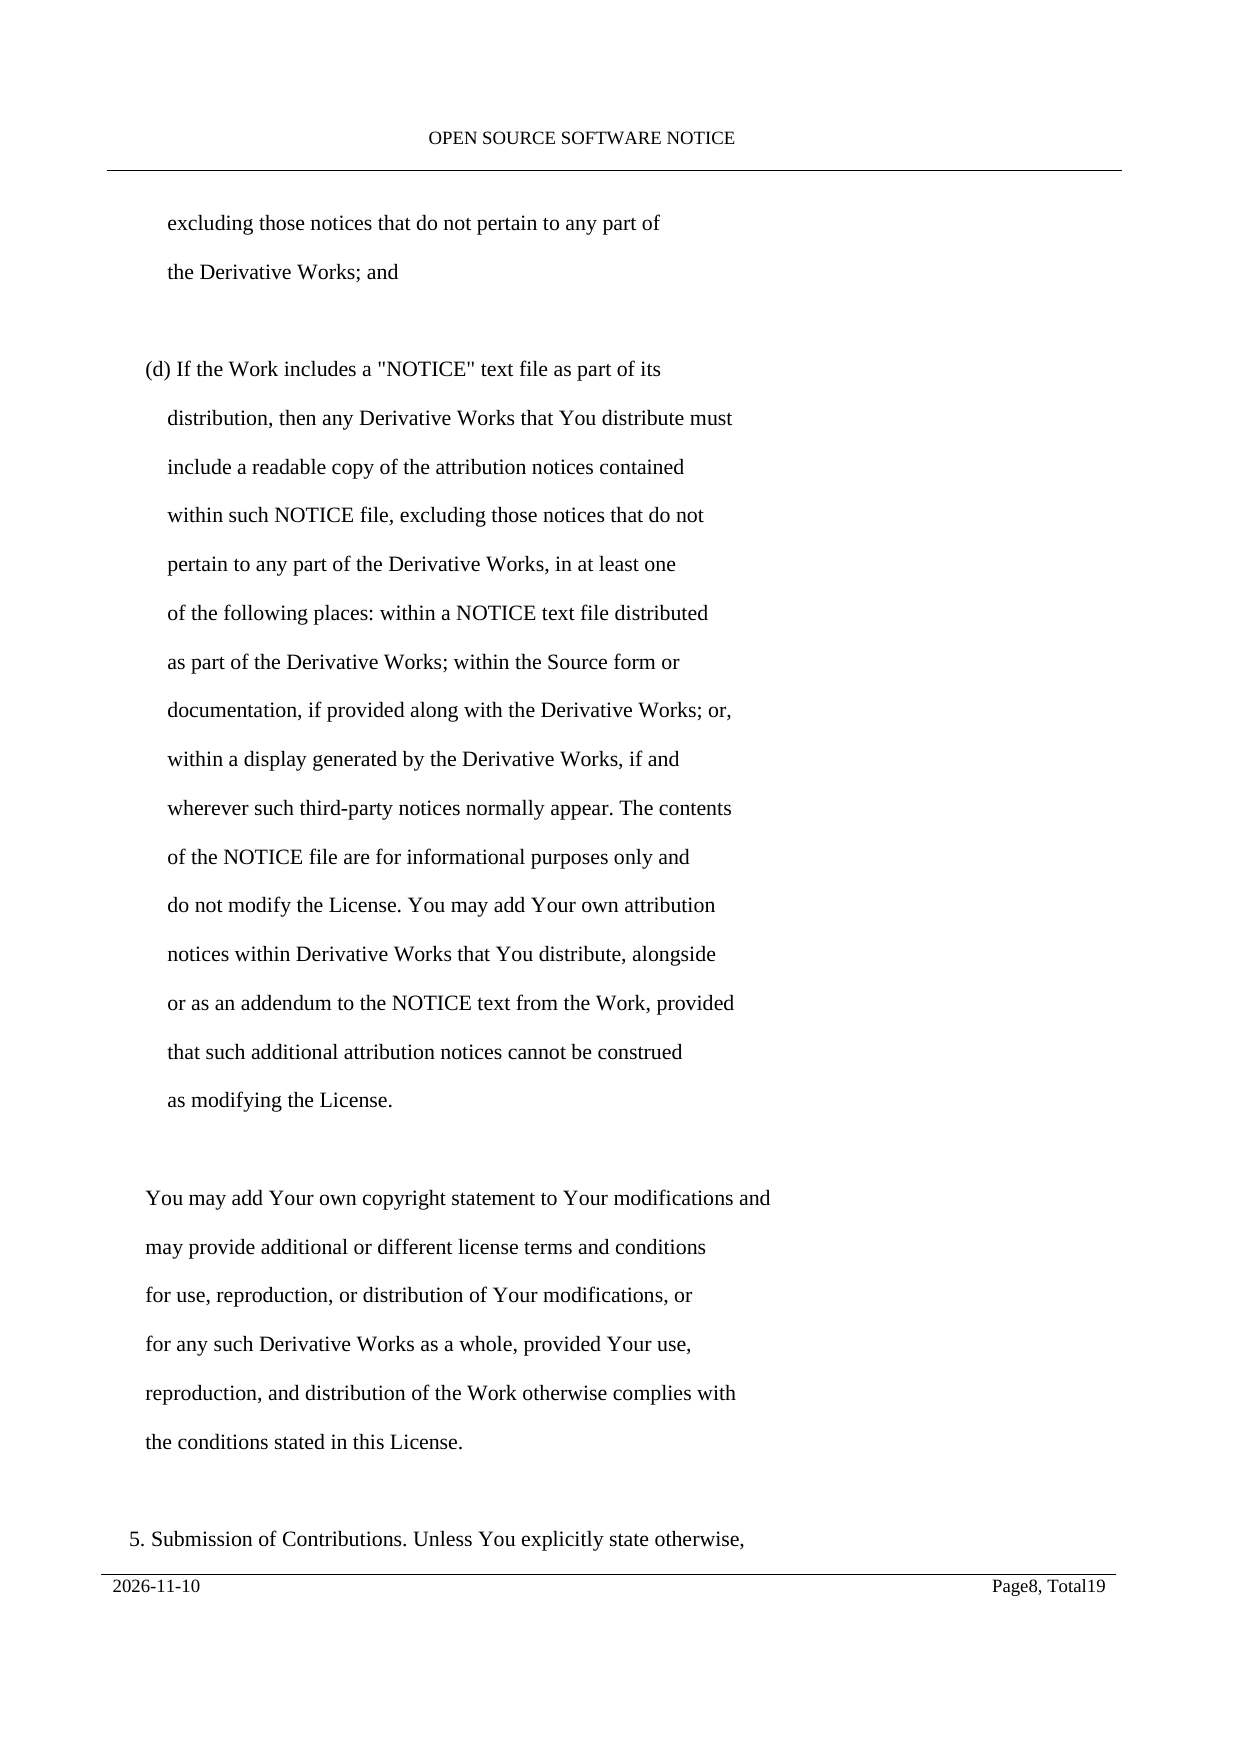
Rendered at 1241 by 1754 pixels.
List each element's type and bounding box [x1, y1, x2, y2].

text [112, 206, 1128, 1555]
